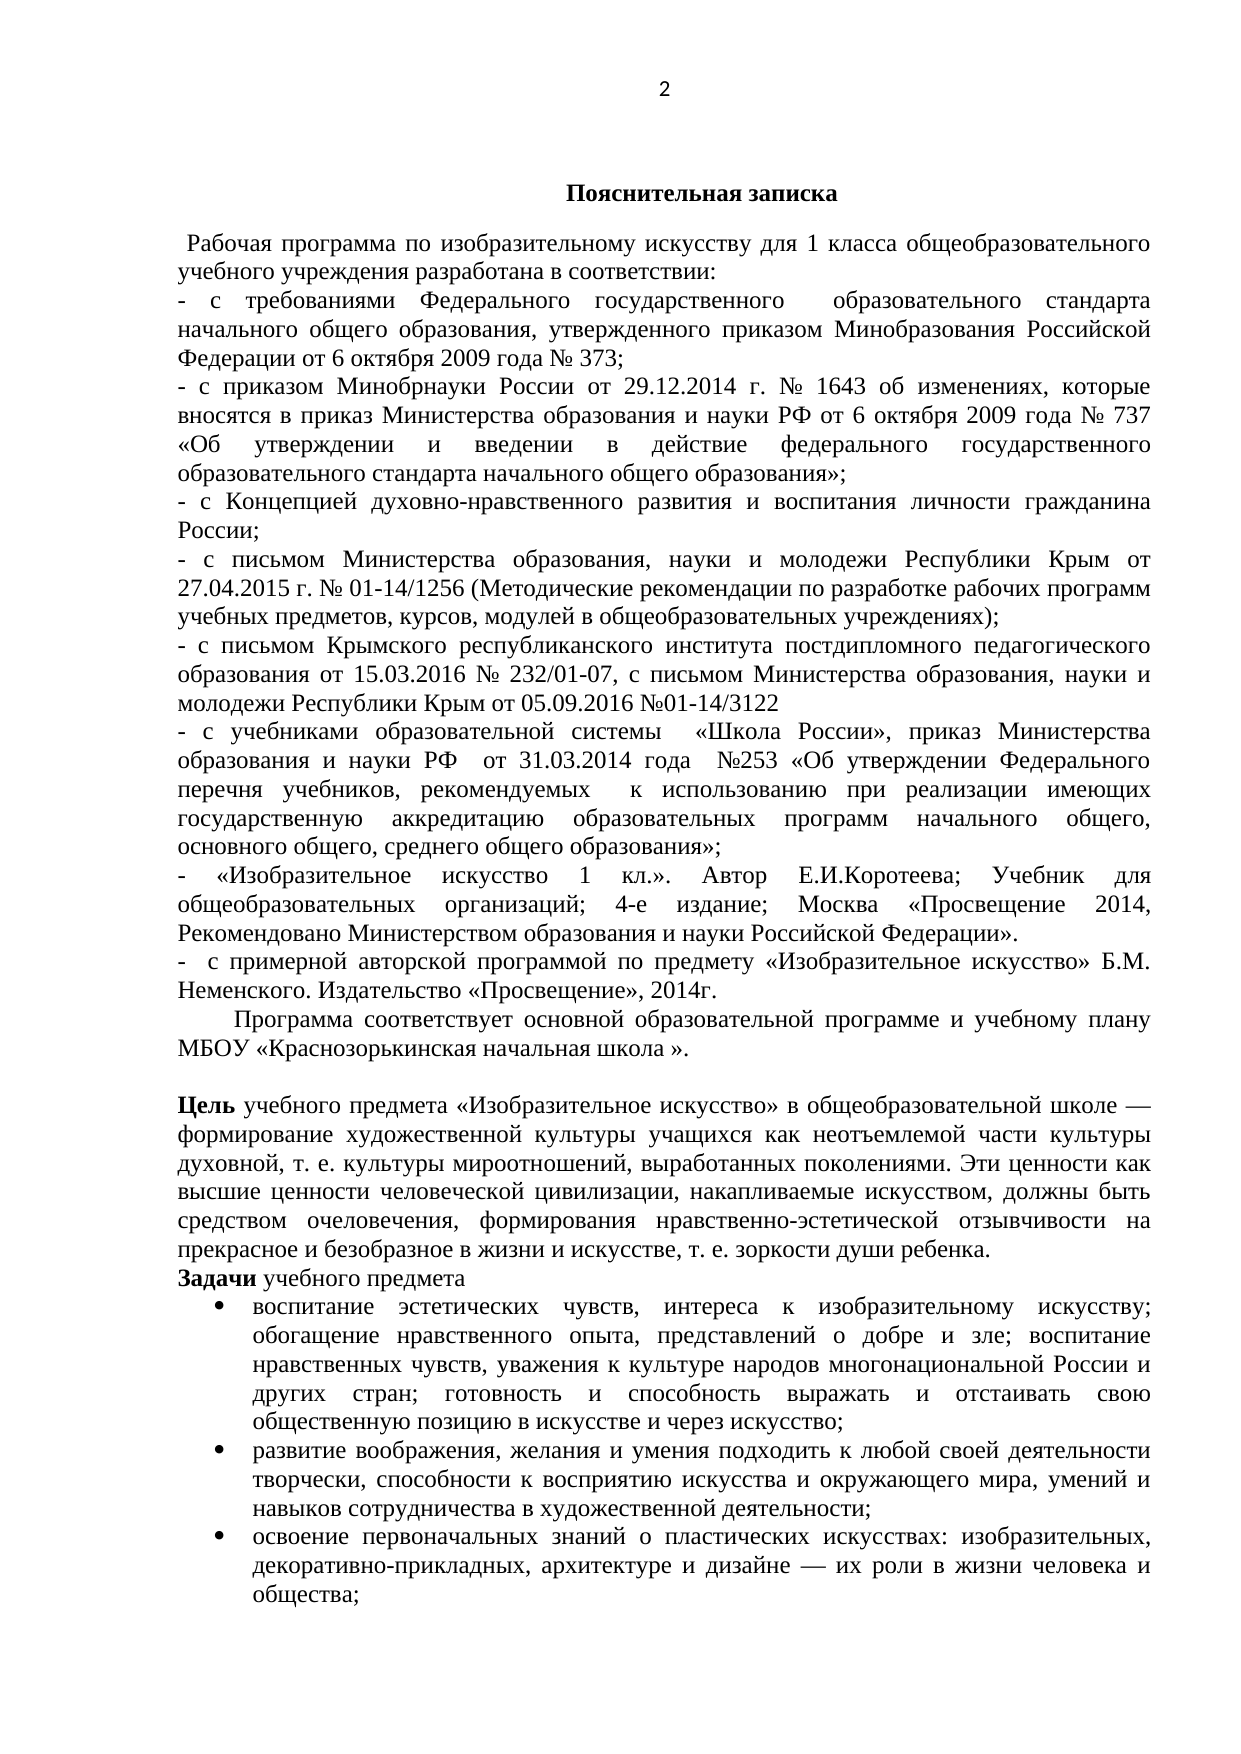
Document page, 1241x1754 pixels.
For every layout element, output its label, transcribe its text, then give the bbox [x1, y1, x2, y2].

list воспитание эстетических чувств, интереса к изобразительному искусству; обогащение нравственного опыта, представлений о добре и зле; воспитание нравственных чувств, уважения к культуре народов многонациональной России и других стран; готовность и способность выражать и отстаивать свою общественную позицию в искусстве и через искусство; [215, 1291, 1152, 1435]
text Пояснительная записка [177, 178, 1152, 207]
text - с письмом Министерства образования, науки и молодежи Республики Крым от 27.04.2015 г. № 01-14/1256 (Методические рекомендации по разработке рабочих программ учебных предметов, курсов, модулей в общеобразовательных учреждениях); [177, 544, 1152, 630]
text Задачи учебного предмета [177, 1263, 1152, 1291]
text - с приказом Минобрнауки России от 29.12.2014 г. № 1643 об изменениях, которые вносятся в приказ Министерства образования и науки РФ от 6 октября 2009 года № 737 «Об утверждении и введении в действие федерального государственного образовательного стандарта начального общего образования»; [177, 371, 1152, 486]
list развитие воображения, желания и умения подходить к любой своей деятельности творчески, способности к восприятию искусства и окружающего мира, умений и навыков сотрудничества в художественной деятельности; [215, 1435, 1152, 1521]
text - с Концепцией духовно-нравственного развития и воспитания личности гражданина России; [177, 486, 1152, 544]
text - «Изобразительное искусство 1 кл.». Автор Е.И.Коротеева; Учебник для общеобразовательных организаций; 4-е издание; Москва «Просвещение 2014, Рекомендовано Министерством образования и науки Российской Федерации». [177, 860, 1152, 946]
text - с учебниками образовательной системы «Школа России», приказ Министерства образования и науки РФ от 31.03.2014 года №253 «Об утверждении Федерального перечня учебников, рекомендуемых к использованию при реализации имеющих государственную аккредитацию образовательных программ начального общего, основного общего, среднего общего образования»; [177, 716, 1152, 860]
list освоение первоначальных знаний о пластических искусствах: изобразительных, декоративно-прикладных, архитектуре и дизайне — их роли в жизни человека и общества; [215, 1521, 1152, 1608]
text - с письмом Крымского республиканского института постдипломного педагогического образования от 15.03.2016 № 232/01-07, с письмом Министерства образования, науки и молодежи Республики Крым от 05.09.2016 №01-14/3122 [177, 630, 1152, 716]
text - с требованиями Федерального государственного образовательного стандарта начального общего образования, утвержденного приказом Минобразования Российской Федерации от 6 октября 2009 года № 373; [177, 285, 1152, 371]
text Программа соответствует основной образовательной программе и учебному плану МБОУ «Краснозорькинская начальная школа ». [177, 1004, 1152, 1061]
text Цель учебного предмета «Изобразительное искусство» в общеобразовательной школе — формирование художественной культуры учащихся как неотъемлемой части культуры духовной, т. е. культуры мироотношений, выработанных поколениями. Эти ценности как высшие ценности человеческой цивилизации, накапливаемые искусством, должны быть средством очеловечения, формирования нравственно-эстетической отзывчивости на прекрасное и безобразное в жизни и искусстве, т. е. зоркости души ребенка. [177, 1090, 1152, 1263]
text - с примерной авторской программой по предмету «Изобразительное искусство» Б.М. Неменского. Издательство «Просвещение», 2014г. [177, 946, 1152, 1004]
text Рабочая программа по изобразительному искусству для 1 класса общеобразовательного учебного учреждения разработана в соответствии: [177, 228, 1152, 285]
